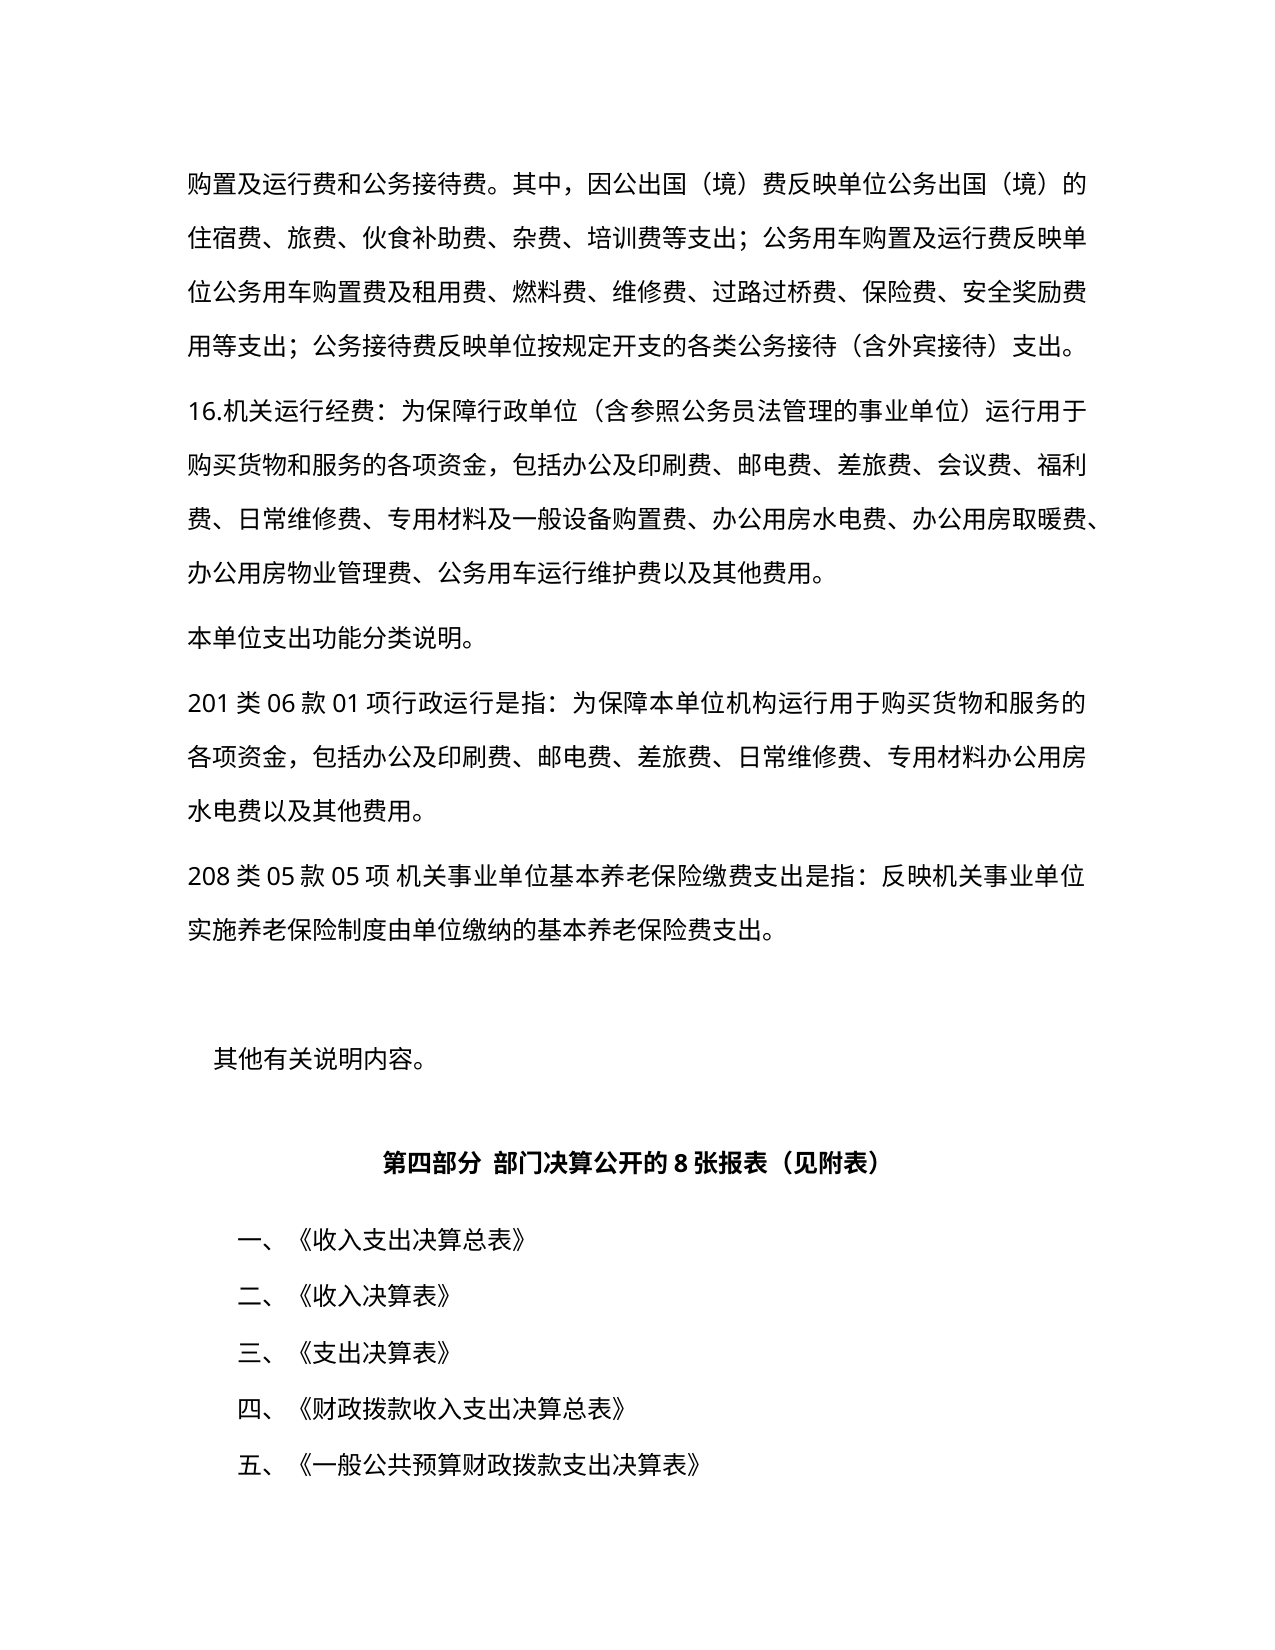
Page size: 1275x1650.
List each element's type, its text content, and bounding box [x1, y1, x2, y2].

text 201类06款01项行政运行是指：为保障本单位机构运行用于购买货物和服务的各项资金，包括办公及印刷费、邮电费、差旅费、日常维修费、专用材料办公用房水电费以及其他费用。 [187, 669, 1087, 831]
text 208类05款05项 机关事业单位基本养老保险缴费支出是指：反映机关事业单位实施养老保险制度由单位缴纳的基本养老保险费支出。 [187, 842, 1087, 950]
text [187, 150, 1087, 367]
text 本单位支出功能分类说明。 [187, 604, 1087, 658]
text 四、《财政拨款收入支出决算总表》 [187, 1373, 1087, 1429]
text 16.机关运行经费：为保障行政单位（含参照公务员法管理的事业单位）运行用于购买货物和服务的各项资金，包括办公及印刷费、邮电费、差旅费、会议费、福利费、日常维修费、专用材料及一般设备购置费、办公用房水电费、办公用房取暖费、办公用房物业管理费、公务用车运行维护费以及其他费用。 [187, 377, 1087, 594]
text 其他有关说明内容。 [187, 1025, 1087, 1079]
text 三、《支出决算表》 [187, 1317, 1087, 1373]
text 一、《收入支出决算总表》 [187, 1204, 1087, 1261]
text 第四部分 部门决算公开的8张报表（见附表） [187, 1143, 1087, 1179]
text 二、《收入决算表》 [187, 1261, 1087, 1317]
text 五、《一般公共预算财政拨款支出决算表》 [187, 1429, 1087, 1486]
